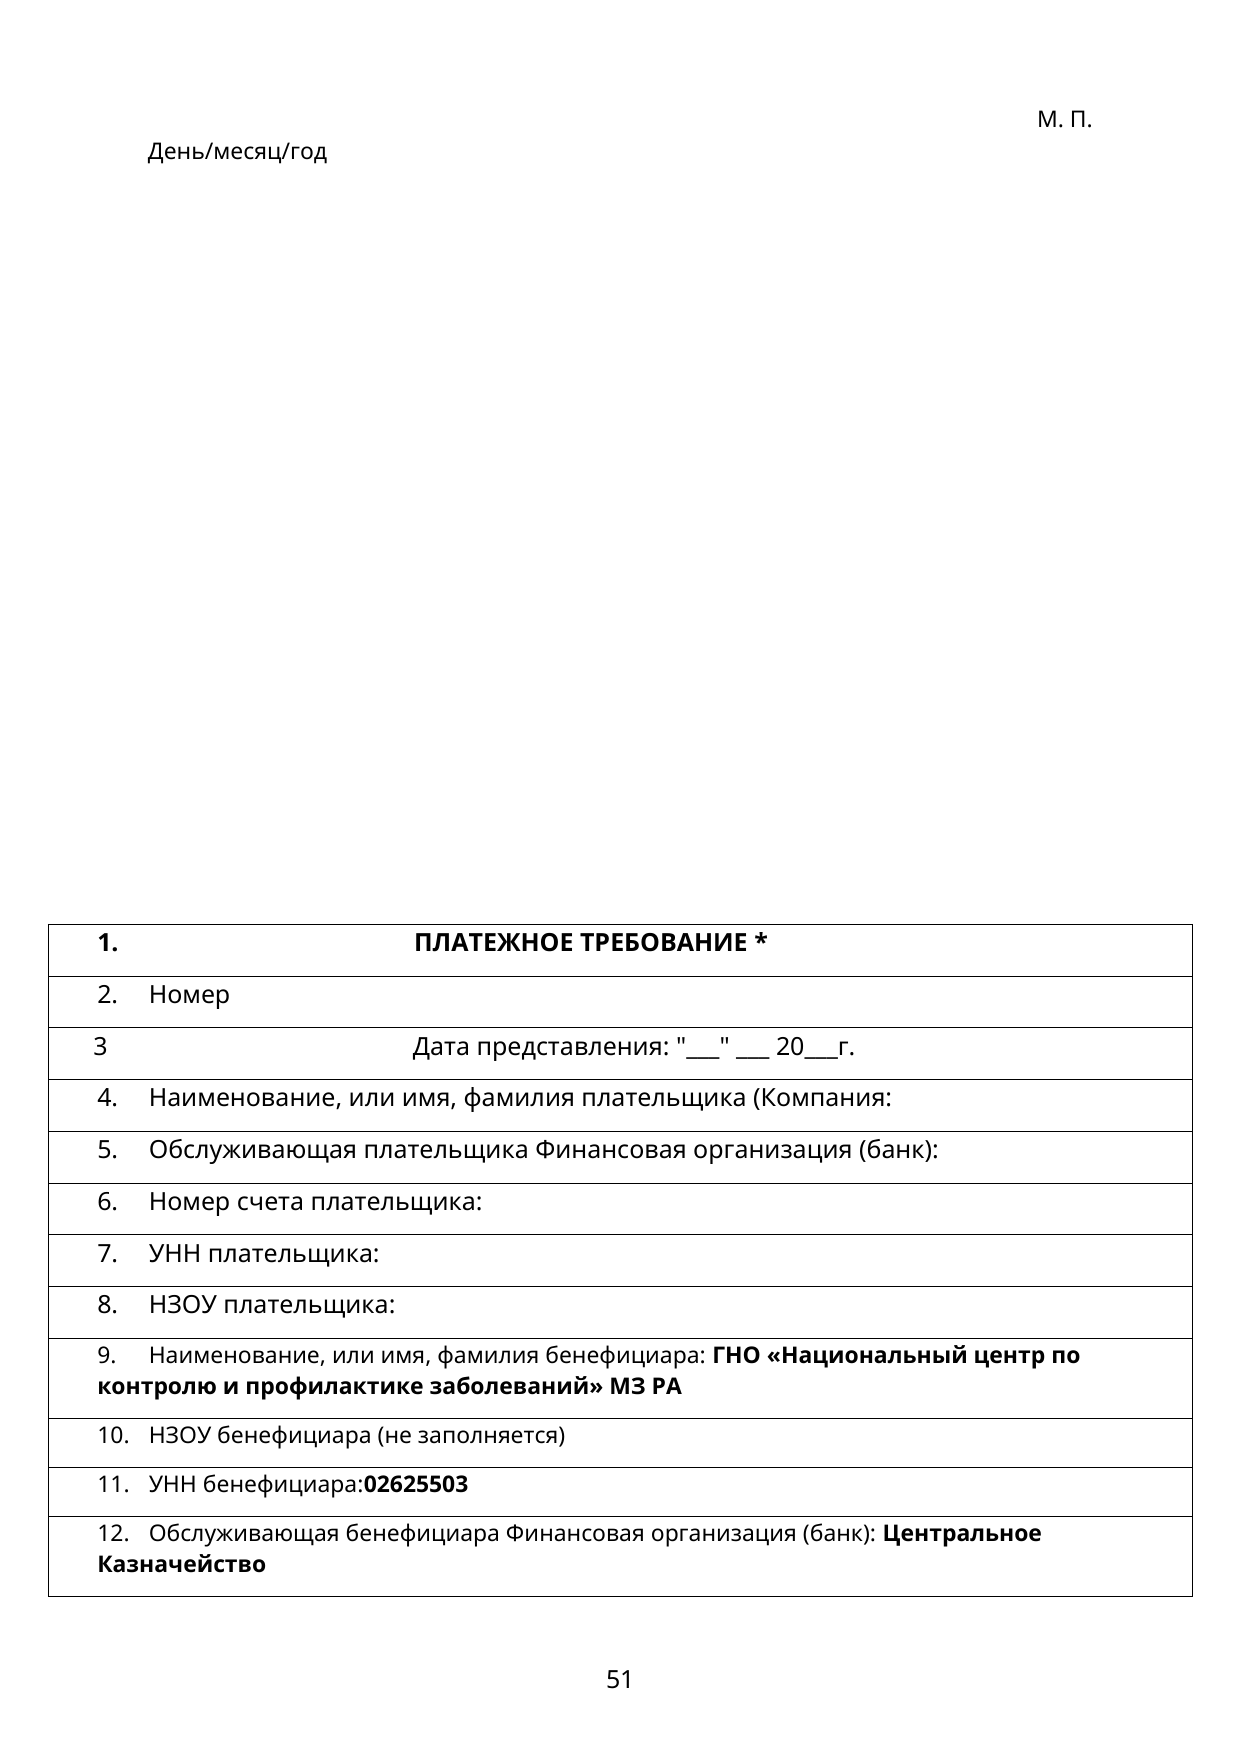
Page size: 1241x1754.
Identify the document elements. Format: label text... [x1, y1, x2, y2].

table_cell 7. УНН плательщика: [49, 1235, 1192, 1286]
table_cell 3 Дата представления: "___" ___ 20___г. [49, 1028, 1192, 1079]
table_cell 9. Наименование, или имя, фамилия бенефициара: ГНО «Национальный центр по контролю и профилактике заболеваний» МЗ РА [49, 1339, 1192, 1418]
table_cell 4. Наименование, или имя, фамилия плательщика (Компания: [49, 1080, 1192, 1131]
table_cell 6. Номер счета плательщика: [49, 1184, 1192, 1234]
table_header 1. ПЛАТЕЖНОЕ ТРЕБОВАНИЕ * [49, 925, 1192, 976]
table_cell 2. Номер [49, 977, 1192, 1027]
table_cell 5. Обслуживающая плательщика Финансовая организация (банк): [49, 1132, 1192, 1183]
table_cell 12. Обслуживающая бенефициара Финансовая организация (банк): Центральное Казначейство [49, 1517, 1192, 1596]
table_cell 11. УНН бенефициара:02625503 [49, 1468, 1192, 1516]
table_cell 10. НЗОУ бенефициара (не заполняется) [49, 1419, 1192, 1467]
text М. П. [148, 103, 1092, 135]
table_cell 8. НЗОУ плательщика: [49, 1287, 1192, 1338]
text День/месяц/год [148, 135, 1092, 166]
